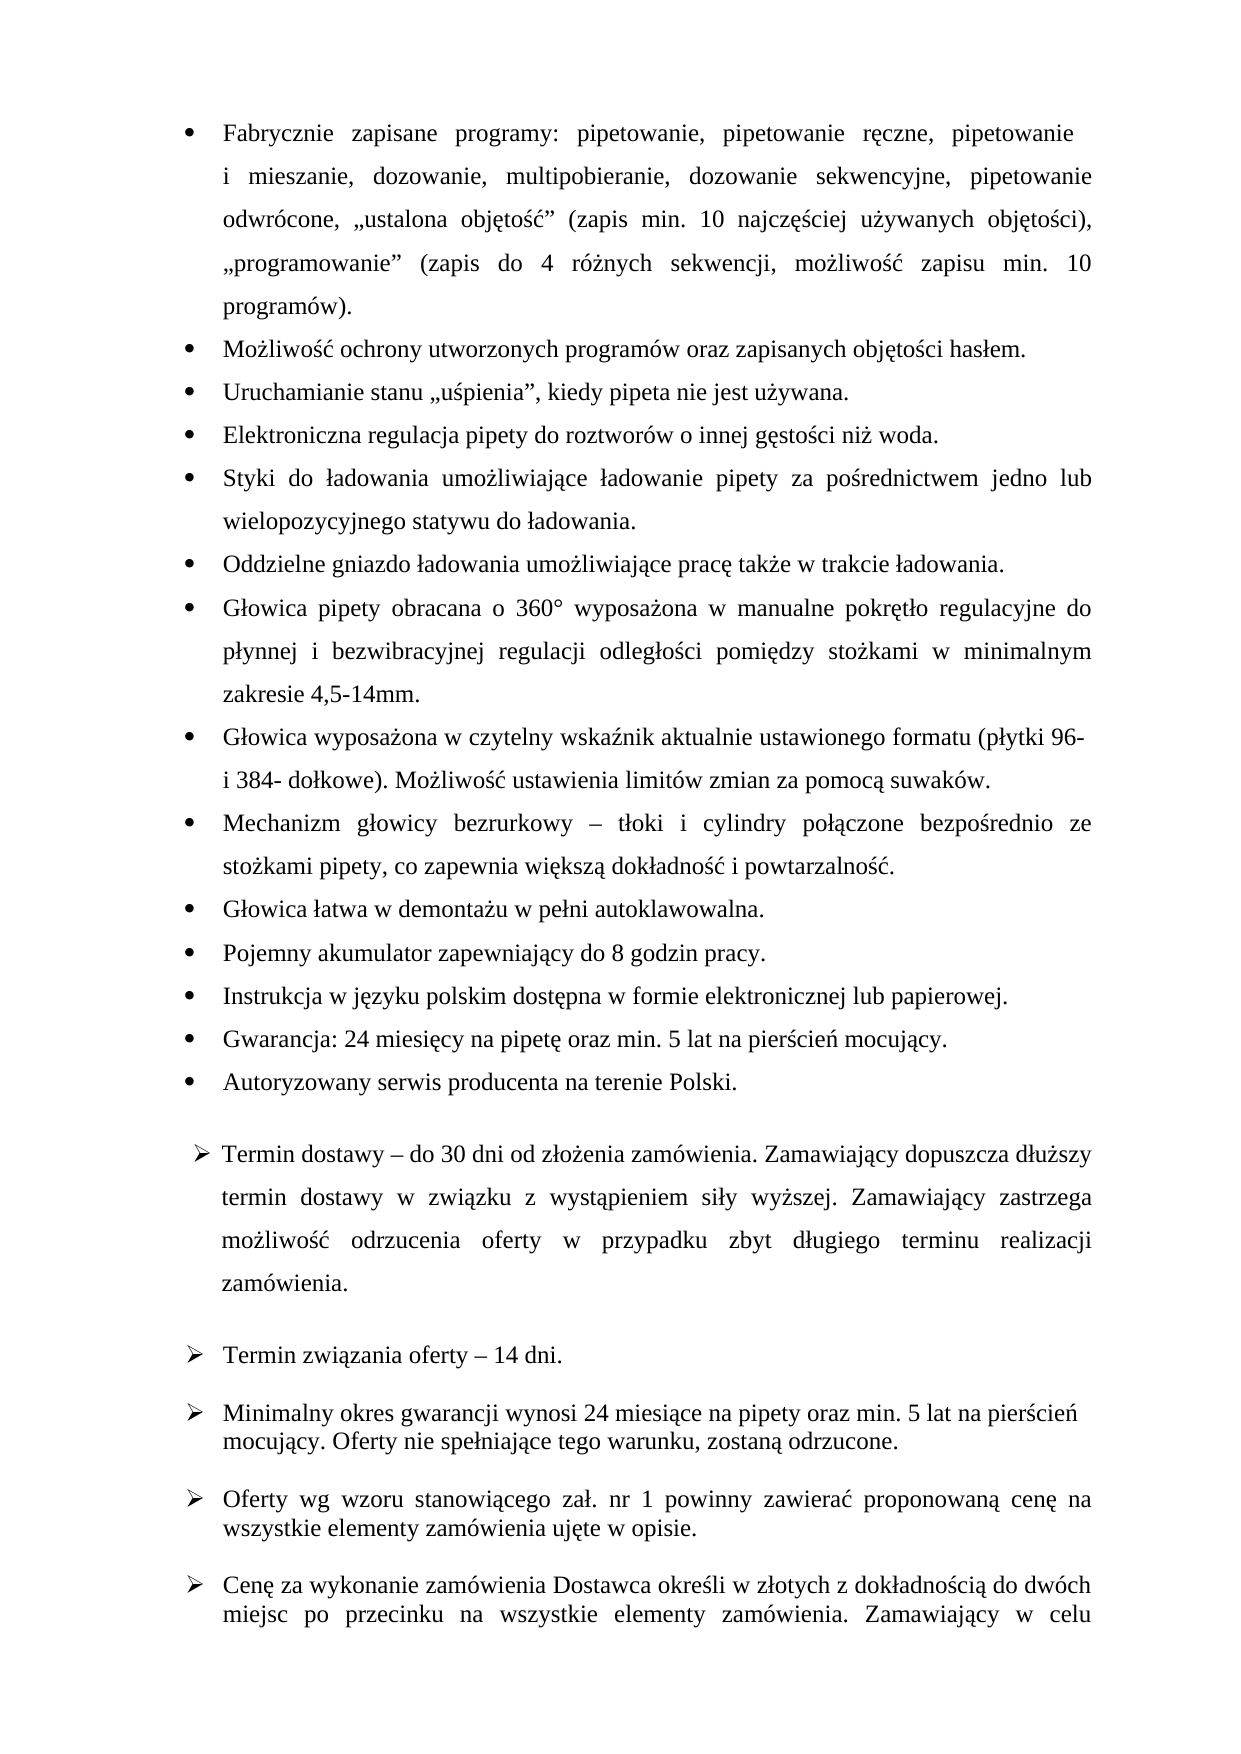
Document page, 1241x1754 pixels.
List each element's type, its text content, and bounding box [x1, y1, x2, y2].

list Gwarancja: 24 miesięcy na pipetę oraz min. 5 lat na pierścień mocujący. [185, 1024, 1093, 1053]
list Termin związania oferty – 14 dni. [185, 1340, 1093, 1369]
list Instrukcja w języku polskim dostępna w formie elektronicznej lub papierowej. [185, 981, 1093, 1009]
list Styki do ładowania umożliwiające ładowanie pipety za pośrednictwem jedno lub wielopozycyjnego statywu do ładowania. [185, 463, 1093, 535]
list Oferty wg wzoru stanowiącego zał. nr 1 powinny zawierać proponowaną cenę na wszystkie elementy zamówienia ujęte w opisie. [185, 1484, 1093, 1541]
list Uruchamianie stanu „uśpienia”, kiedy pipeta nie jest używana. [185, 377, 1093, 406]
list Autoryzowany serwis producenta na terenie Polski. [185, 1067, 1093, 1096]
list Fabrycznie zapisane programy: pipetowanie, pipetowanie ręczne, pipetowanie i mieszanie, dozowanie, multipobieranie, dozowanie sekwencyjne, pipetowanie odwrócone, „ustalona objętość” (zapis min. 10 najczęściej używanych objętości), „programowanie” (zapis do 4 różnych sekwencji, możliwość zapisu min. 10 programów). [185, 118, 1093, 319]
list Oddzielne gniazdo ładowania umożliwiające pracę także w trakcie ładowania. [185, 549, 1093, 578]
list Głowica wyposażona w czytelny wskaźnik aktualnie ustawionego formatu (płytki 96- i 384- dołkowe). Możliwość ustawienia limitów zmian za pomocą suwaków. [185, 722, 1093, 794]
list Minimalny okres gwarancji wynosi 24 miesiące na pipety oraz min. 5 lat na pierścień mocujący. Oferty nie spełniające tego warunku, zostaną odrzucone. [185, 1398, 1093, 1455]
list Termin dostawy – do 30 dni od złożenia zamówienia. Zamawiający dopuszcza dłuższy termin dostawy w związku z wystąpieniem siły wyższej. Zamawiający zastrzega możliwość odrzucenia oferty w przypadku zbyt długiego terminu realizacji zamówienia. [192, 1139, 1093, 1297]
list Możliwość ochrony utworzonych programów oraz zapisanych objętości hasłem. [185, 334, 1093, 363]
list Głowica pipety obracana o 360° wyposażona w manualne pokrętło regulacyjne do płynnej i bezwibracyjnej regulacji odległości pomiędzy stożkami w minimalnym zakresie 4,5-14mm. [185, 593, 1093, 708]
list Pojemny akumulator zapewniający do 8 godzin pracy. [185, 938, 1093, 966]
list Elektroniczna regulacja pipety do roztworów o innej gęstości niż woda. [185, 420, 1093, 449]
list Mechanizm głowicy bezrurkowy – tłoki i cylindry połączone bezpośrednio ze stożkami pipety, co zapewnia większą dokładność i powtarzalność. [185, 808, 1093, 880]
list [185, 1570, 1093, 1628]
list Głowica łatwa w demontażu w pełni autoklawowalna. [185, 894, 1093, 923]
